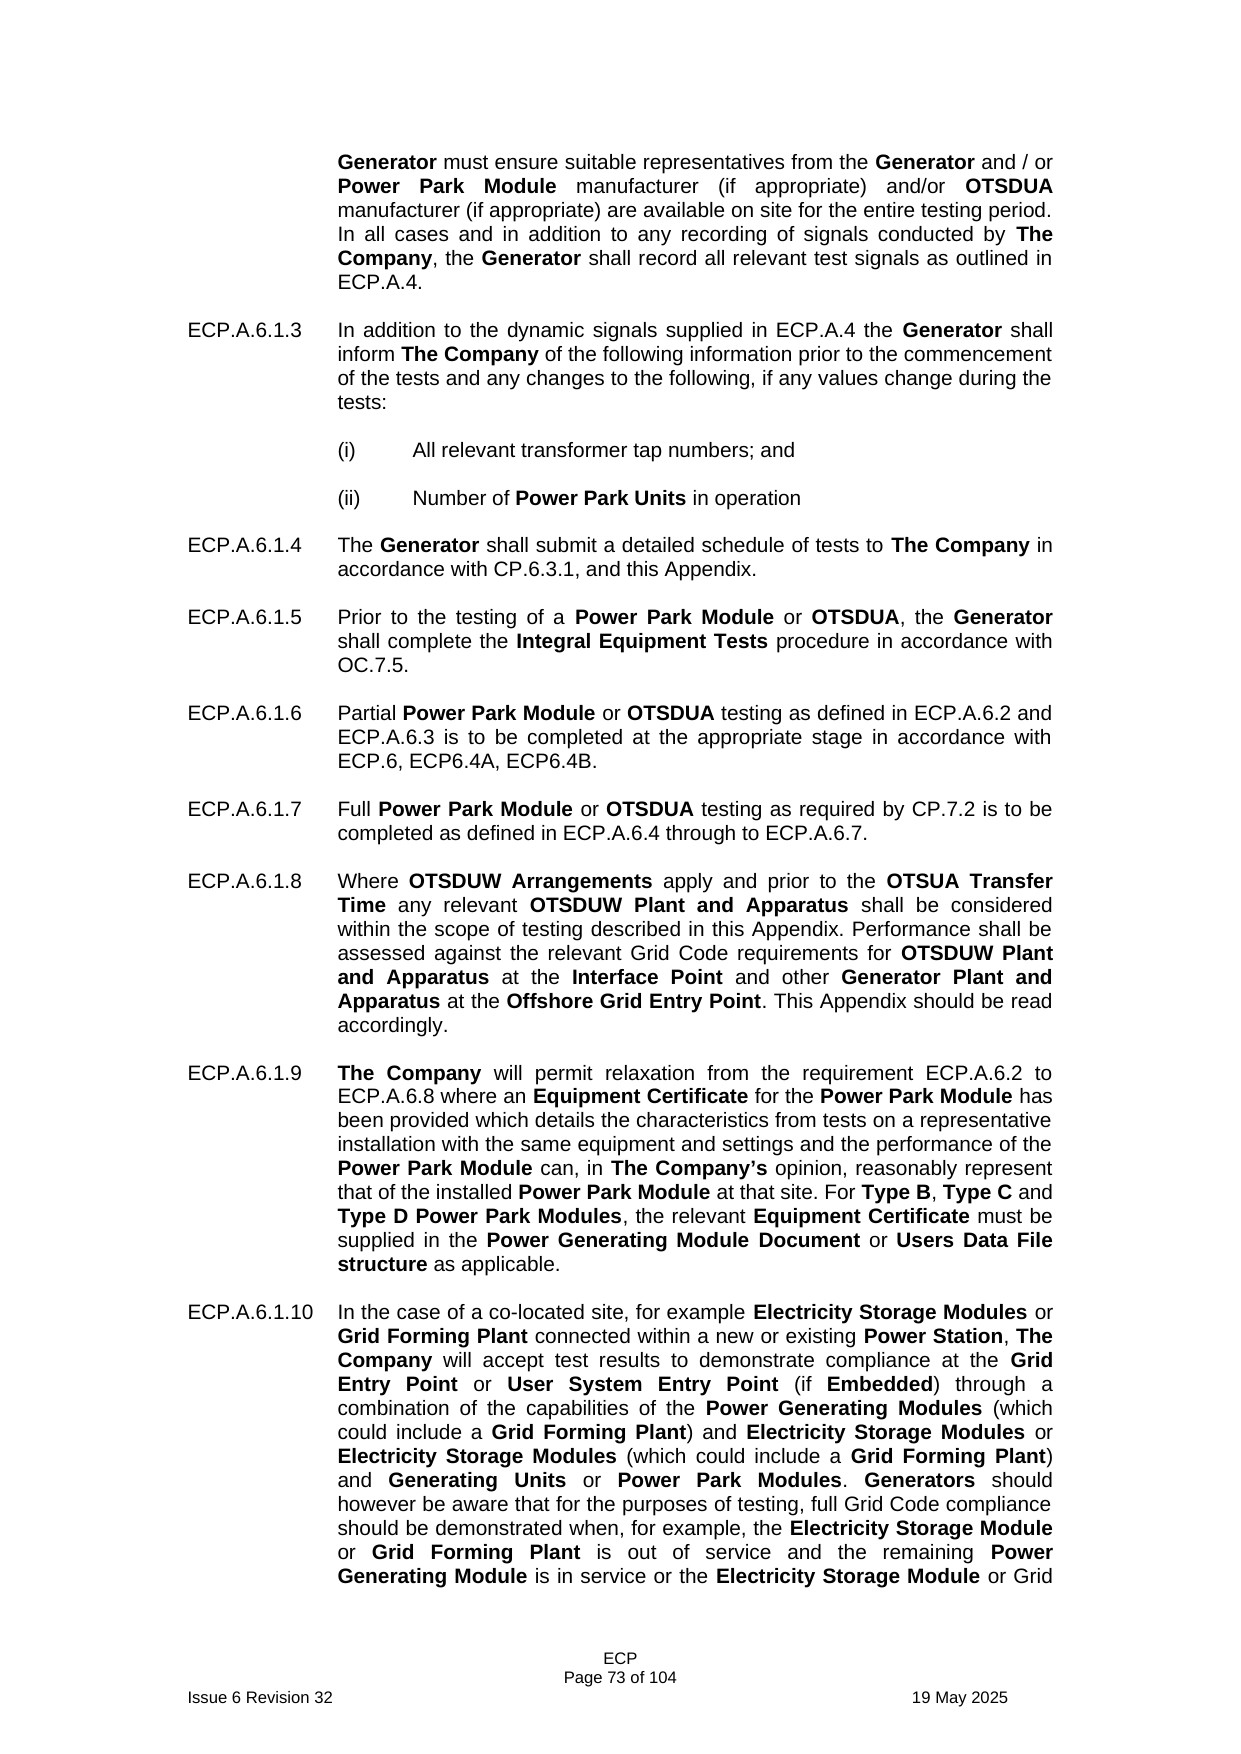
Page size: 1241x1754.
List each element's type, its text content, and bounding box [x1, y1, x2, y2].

text ECP.A.6.1.6 Partial Power Park Module or OTSDUA testing as defined in ECP.A.6.2 and ECP.A.6.3 is to be completed at the appropriate stage in accordance with ECP.6, ECP6.4A, ECP6.4B. [187, 701, 1053, 773]
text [187, 150, 1053, 294]
text ECP.A.6.1.9 The Company will permit relaxation from the requirement ECP.A.6.2 to ECP.A.6.8 where an Equipment Certificate for the Power Park Module has been provided which details the characteristics from tests on a representative installation with the same equipment and settings and the performance of the Power Park Module can, in The Company’s opinion, reasonably represent that of the installed Power Park Module at that site. For Type B, Type C and Type D Power Park Modules, the relevant Equipment Certificate must be supplied in the Power Generating Module Document or Users Data File structure as applicable. [187, 1060, 1053, 1276]
list Number of Power Park Units in operation [337, 485, 1053, 509]
text ECP.A.6.1.5 Prior to the testing of a Power Park Module or OTSDUA, the Generator shall complete the Integral Equipment Tests procedure in accordance with OC.7.5. [187, 605, 1053, 677]
text ECP.A.6.1.4 The Generator shall submit a detailed schedule of tests to The Company in accordance with CP.6.3.1, and this Appendix. [187, 533, 1053, 581]
text ECP.A.6.1.3 In addition to the dynamic signals supplied in ECP.A.4 the Generator shall inform The Company of the following information prior to the commencement of the tests and any changes to the following, if any values change during the tests: [187, 318, 1053, 413]
list All relevant transformer tap numbers; and [337, 437, 1053, 461]
text ECP.A.6.1.7 Full Power Park Module or OTSDUA testing as required by CP.7.2 is to be completed as defined in ECP.A.6.4 through to ECP.A.6.7. [187, 797, 1053, 845]
text ECP.A.6.1.8 Where OTSDUW Arrangements apply and prior to the OTSUA Transfer Time any relevant OTSDUW Plant and Apparatus shall be considered within the scope of testing described in this Appendix. Performance shall be assessed against the relevant Grid Code requirements for OTSDUW Plant and Apparatus at the Interface Point and other Generator Plant and Apparatus at the Offshore Grid Entry Point. This Appendix should be read accordingly. [187, 869, 1053, 1036]
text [187, 1300, 1053, 1587]
